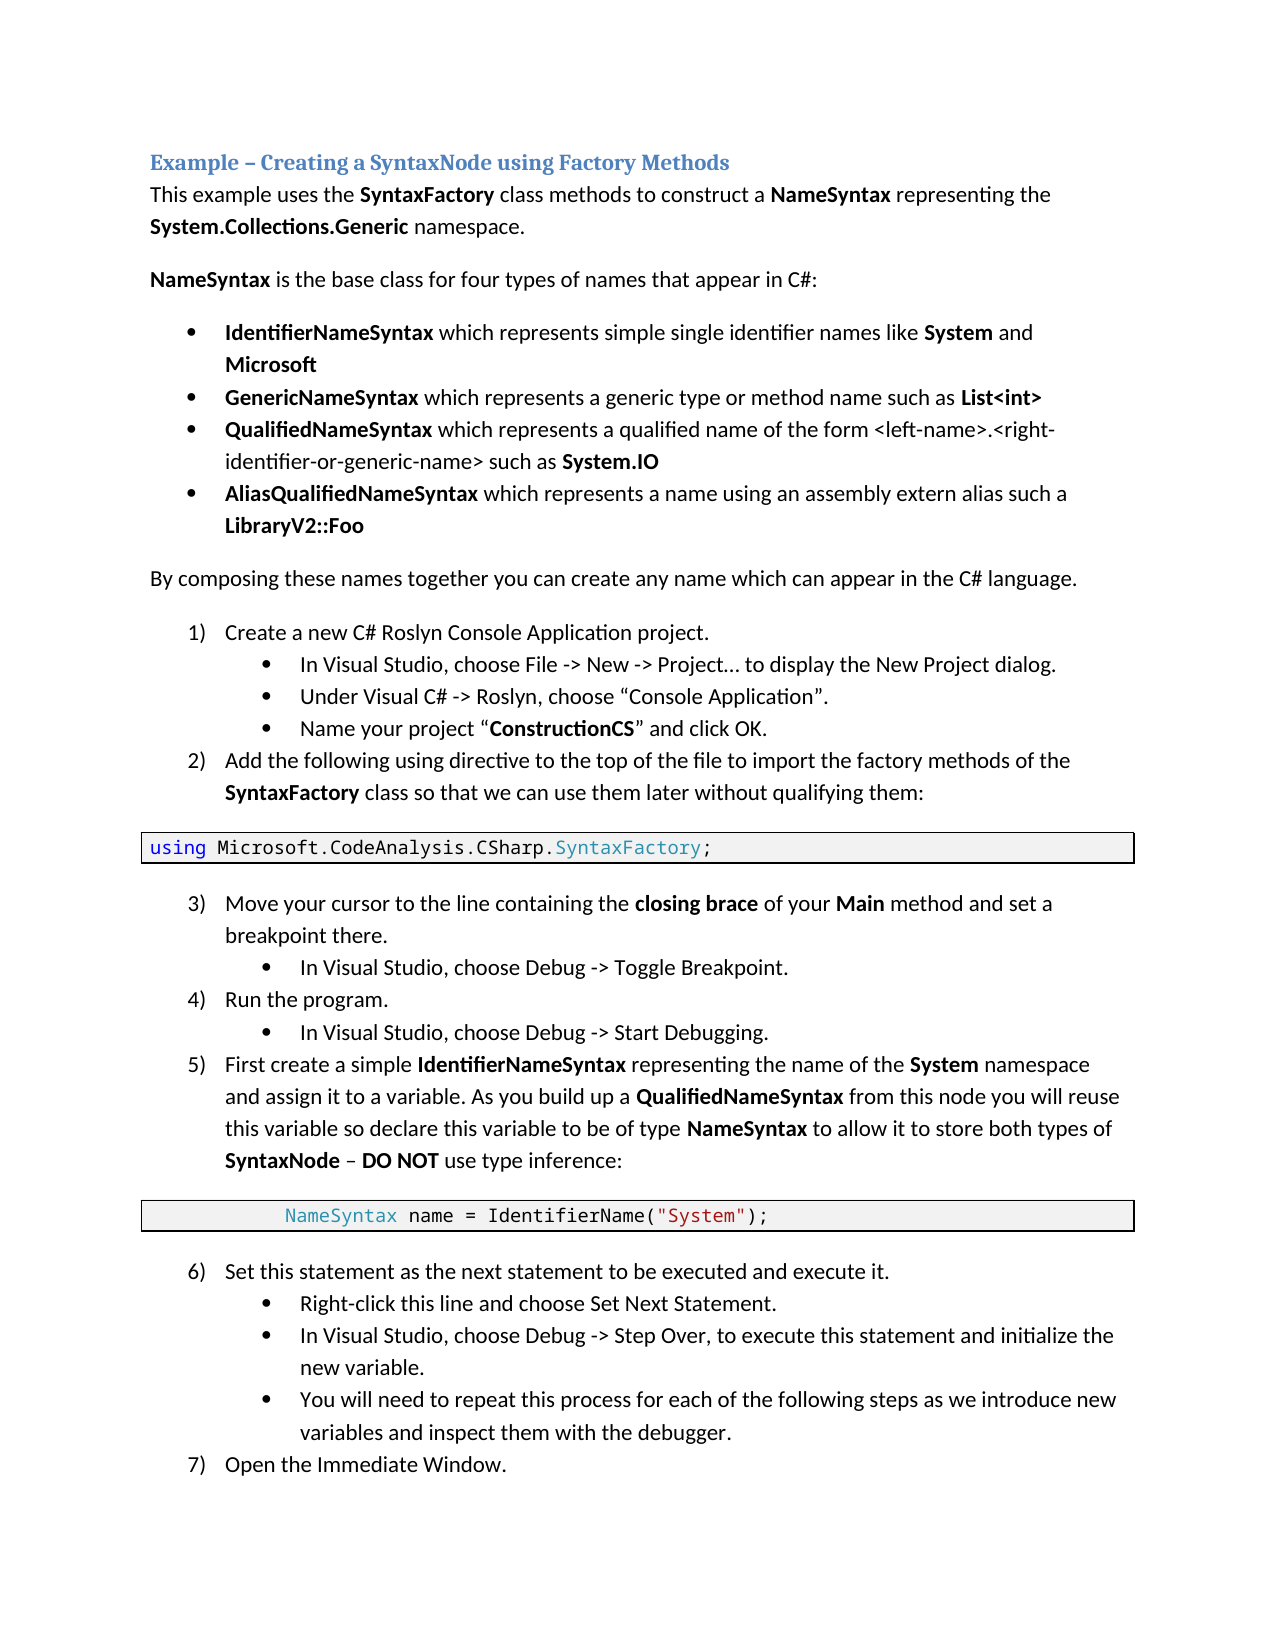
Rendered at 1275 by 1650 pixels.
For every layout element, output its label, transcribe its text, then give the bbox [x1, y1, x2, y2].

list AliasQualifiedNameSyntax which represents a name using an assembly extern alias such a LibraryV2::Foo [187, 479, 1125, 539]
list Add the following using directive to the top of the file to import the factory methods of the SyntaxFactory class so that we can use them later without qualifying them: [187, 746, 1125, 807]
text NameSyntax is the base class for four types of names that appear in C#: [150, 265, 1125, 293]
list Under Visual C# -> Roslyn, choose “Console Application”. [262, 682, 1125, 710]
list GenericNameSyntax which represents a generic type or method name such as List<int> [187, 383, 1125, 411]
list Right-click this line and choose Set Next Statement. [262, 1289, 1125, 1317]
list In Visual Studio, choose File -> New -> Project… to display the New Project dialog. [262, 650, 1125, 678]
list In Visual Studio, choose Debug -> Toggle Breakpoint. [262, 953, 1125, 981]
list IdentifierNameSyntax which represents simple single identifier names like System and Microsoft [187, 318, 1125, 379]
list Open the Immediate Window. [187, 1450, 1125, 1478]
text By composing these names together you can create any name which can appear in the C# language. [150, 564, 1125, 593]
list QualifiedNameSyntax which represents a qualified name of the form <left-name>.<right-identifier-or-generic-name> such as System.IO [187, 415, 1125, 475]
text This example uses the SyntaxFactory class methods to construct a NameSyntax representing the System.Collections.Generic namespace. [150, 180, 1125, 240]
list You will need to repeat this process for each of the following steps as we introduce new variables and inspect them with the debugger. [262, 1386, 1125, 1446]
text NameSyntax name = IdentifierName("System"); [142, 1201, 1133, 1230]
list Set this statement as the next statement to be executed and execute it. [187, 1257, 1125, 1285]
list First create a simple IdentifierNameSyntax representing the name of the System namespace and assign it to a variable. As you build up a QualifiedNameSyntax from this node you will reuse this variable so declare this variable to be of type NameSyntax to allow it to store both types of SyntaxNode – DO NOT use type inference: [187, 1050, 1125, 1174]
text using Microsoft.CodeAnalysis.CSharp.SyntaxFactory; [142, 833, 1133, 862]
subtitle Example – Creating a SyntaxNode using Factory Methods [150, 150, 1125, 176]
list In Visual Studio, choose Debug -> Start Debugging. [262, 1018, 1125, 1046]
list In Visual Studio, choose Debug -> Step Over, to execute this statement and initialize the new variable. [262, 1321, 1125, 1381]
list Move your cursor to the line containing the closing brace of your Main method and set a breakpoint there. [187, 889, 1125, 949]
list Create a new C# Roslyn Console Application project. [187, 618, 1125, 646]
list Run the program. [187, 986, 1125, 1013]
list Name your project “ConstructionCS” and click OK. [262, 714, 1125, 742]
